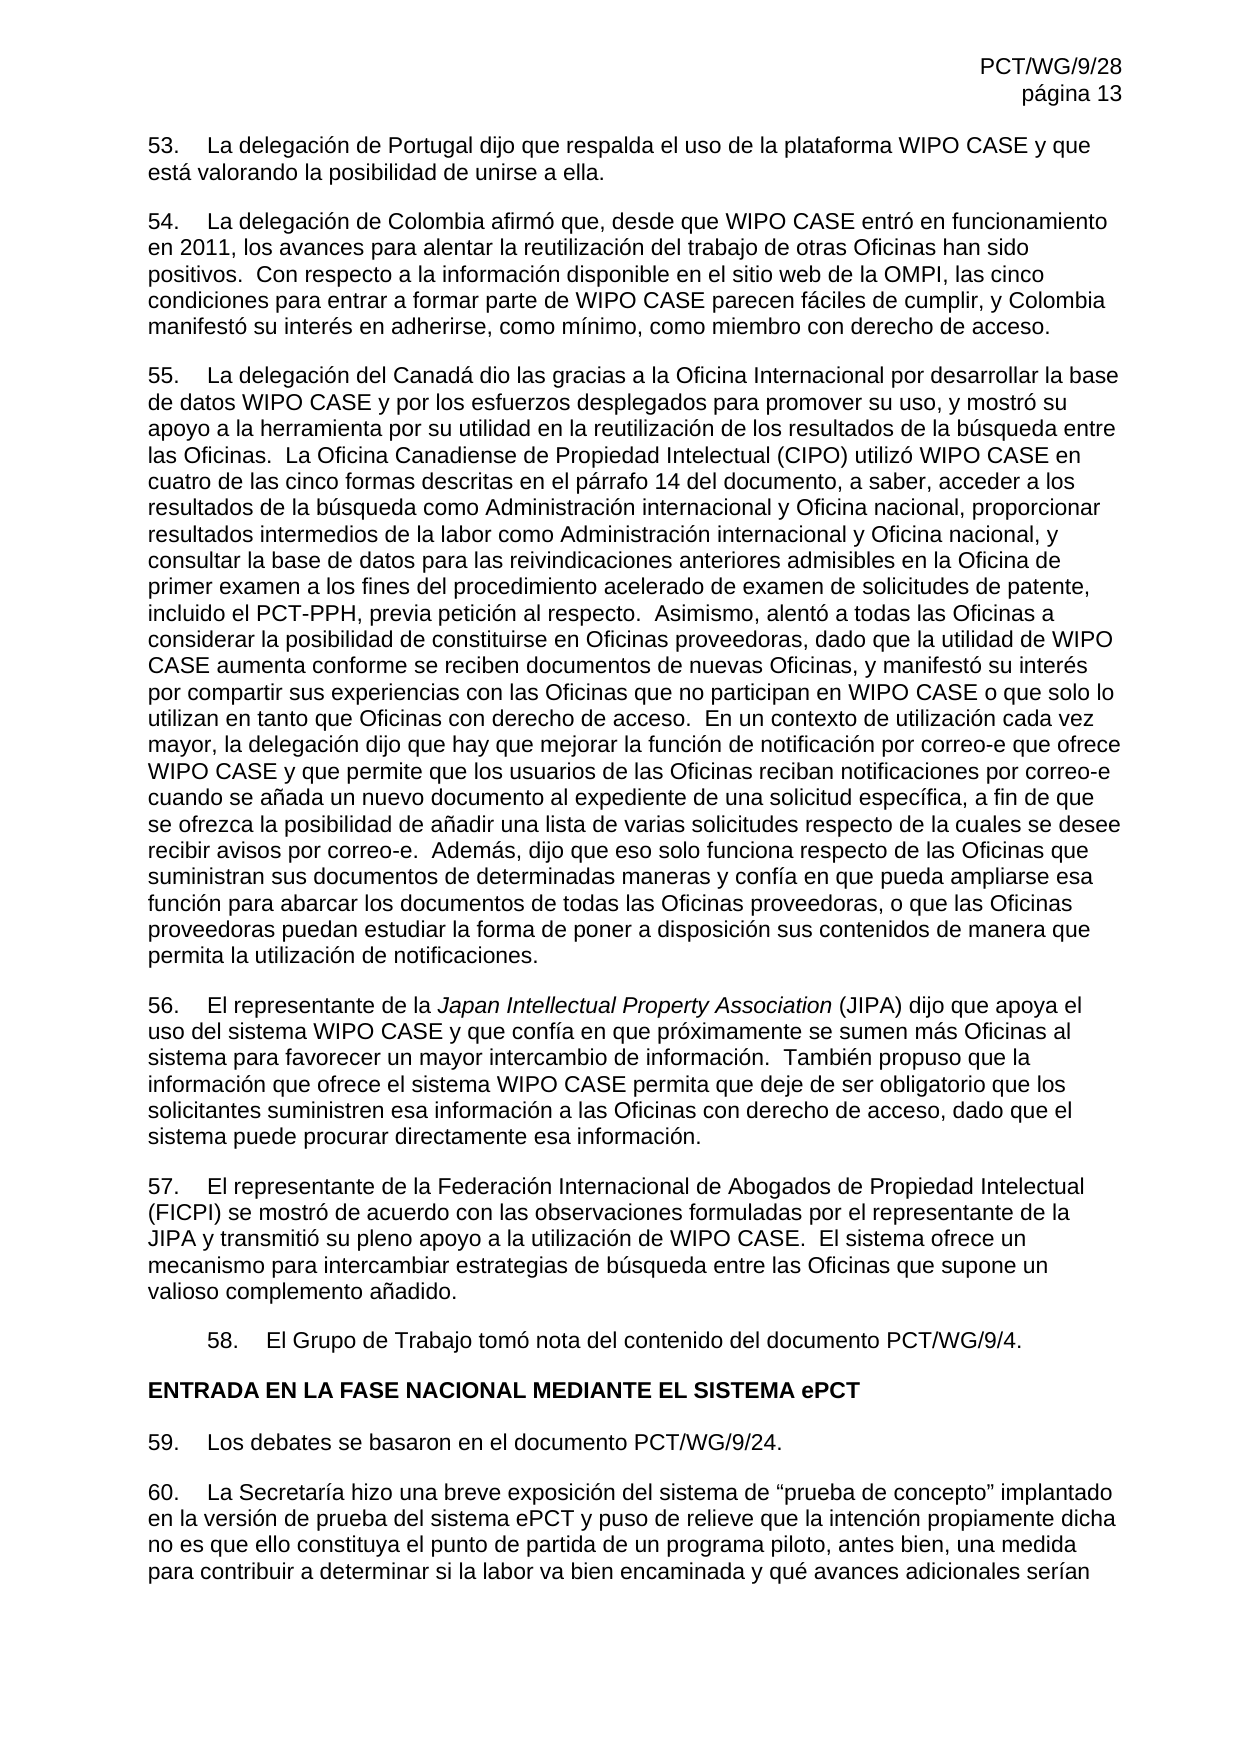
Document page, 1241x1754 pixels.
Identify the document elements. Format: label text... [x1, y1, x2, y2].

list El Grupo de Trabajo tomó nota del contenido del documento PCT/WG/9/4. [207, 1327, 1122, 1354]
list El representante de la Federación Internacional de Abogados de Propiedad Intelectual (FICPI) se mostró de acuerdo con las observaciones formuladas por el representante de la JIPA y transmitió su pleno apoyo a la utilización de WIPO CASE. El sistema ofrece un mecanismo para intercambiar estrategias de búsqueda entre las Oficinas que supone un valioso complemento añadido. [148, 1173, 1122, 1304]
list El representante de la Japan Intellectual Property Association (JIPA) dijo que apoya el uso del sistema WIPO CASE y que confía en que próximamente se sumen más Oficinas al sistema para favorecer un mayor intercambio de información. También propuso que la información que ofrece el sistema WIPO CASE permita que deje de ser obligatorio que los solicitantes suministren esa información a las Oficinas con derecho de acceso, dado que el sistema puede procurar directamente esa información. [148, 992, 1122, 1150]
list La delegación de Portugal dijo que respalda el uso de la plataforma WIPO CASE y que está valorando la posibilidad de unirse a ella. [148, 132, 1122, 185]
list Los debates se basaron en el documento PCT/WG/9/24. [148, 1429, 1122, 1456]
list La delegación de Colombia afirmó que, desde que WIPO CASE entró en funcionamiento en 2011, los avances para alentar la reutilización del trabajo de otras Oficinas han sido positivos. Con respecto a la información disponible en el sitio web de la OMPI, las cinco condiciones para entrar a formar parte de WIPO CASE parecen fáciles de cumplir, y Colombia manifestó su interés en adherirse, como mínimo, como miembro con derecho de acceso. [148, 208, 1122, 339]
subtitle ENTRADA EN LA FASE NACIONAL MEDIANTE EL SISTEMA ePCT [148, 1377, 1122, 1403]
list La delegación del Canadá dio las gracias a la Oficina Internacional por desarrollar la base de datos WIPO CASE y por los esfuerzos desplegados para promover su uso, y mostró su apoyo a la herramienta por su utilidad en la reutilización de los resultados de la búsqueda entre las Oficinas. La Oficina Canadiense de Propiedad Intelectual (CIPO) utilizó WIPO CASE en cuatro de las cinco formas descritas en el párrafo 14 del documento, a saber, acceder a los resultados de la búsqueda como Administración internacional y Oficina nacional, proporcionar resultados intermedios de la labor como Administración internacional y Oficina nacional, y consultar la base de datos para las reivindicaciones anteriores admisibles en la Oficina de primer examen a los fines del procedimiento acelerado de examen de solicitudes de patente, incluido el PCT-PPH, previa petición al respecto. Asimismo, alentó a todas las Oficinas a considerar la posibilidad de constituirse en Oficinas proveedoras, dado que la utilidad de WIPO CASE aumenta conforme se reciben documentos de nuevas Oficinas, y manifestó su interés por compartir sus experiencias con las Oficinas que no participan en WIPO CASE o que solo lo utilizan en tanto que Oficinas con derecho de acceso. En un contexto de utilización cada vez mayor, la delegación dijo que hay que mejorar la función de notificación por correo-e que ofrece WIPO CASE y que permite que los usuarios de las Oficinas reciban notificaciones por correo-e cuando se añada un nuevo documento al expediente de una solicitud específica, a fin de que se ofrezca la posibilidad de añadir una lista de varias solicitudes respecto de la cuales se desee recibir avisos por correo-e. Además, dijo que eso solo funciona respecto de las Oficinas que suministran sus documentos de determinadas maneras y confía en que pueda ampliarse esa función para abarcar los documentos de todas las Oficinas proveedoras, o que las Oficinas proveedoras puedan estudiar la forma de poner a disposición sus contenidos de manera que permita la utilización de notificaciones. [148, 362, 1122, 969]
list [148, 1478, 1122, 1584]
